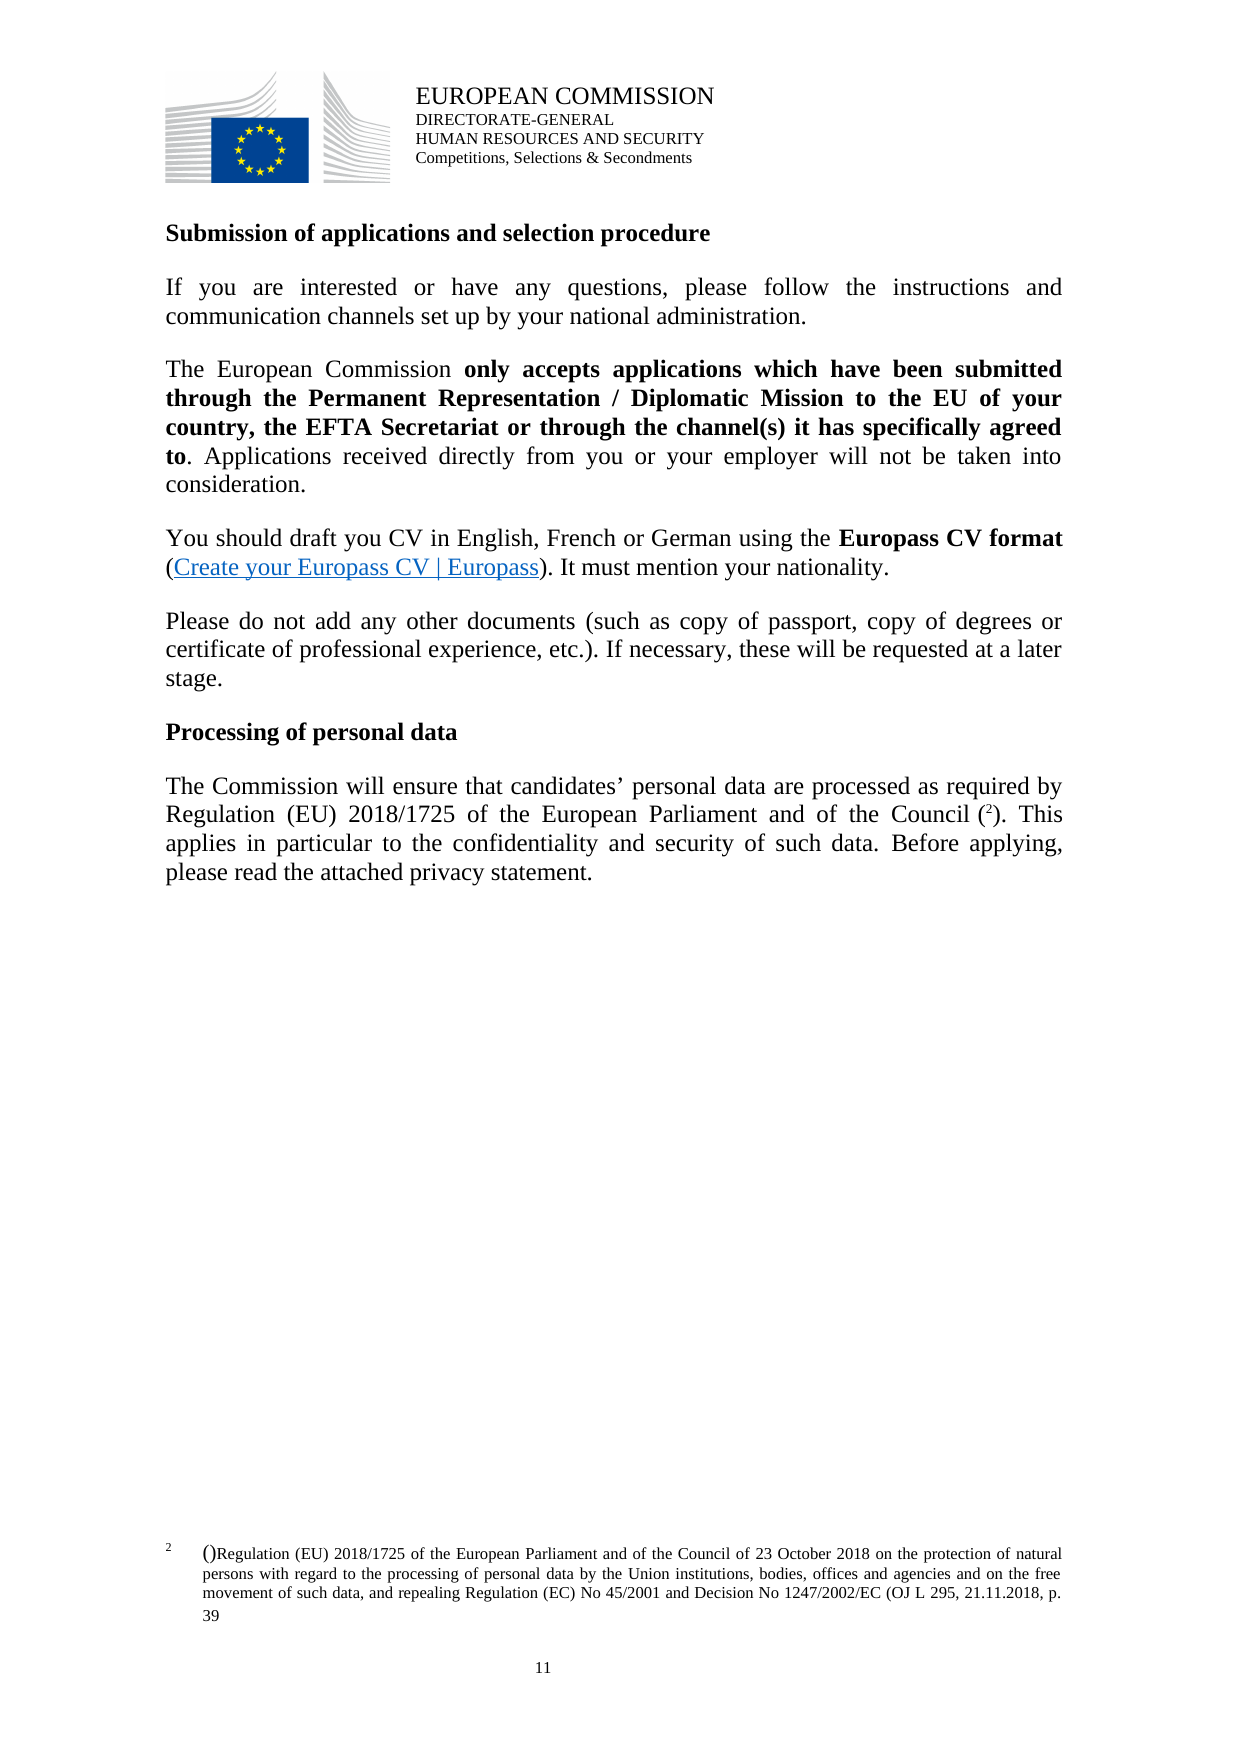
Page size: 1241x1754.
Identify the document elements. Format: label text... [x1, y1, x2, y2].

text Please do not add any other documents (such as copy of passport, copy of degrees or certificate of professional experience, etc.). If necessary, these will be requested at a later stage. [165, 606, 1063, 692]
text The Commission will ensure that candidates’ personal data are processed as required by Regulation (EU) 2018/1725 of the European Parliament and of the Council (). This applies in particular to the confidentiality and security of such data. Before applying, please read the attached privacy statement. [165, 771, 1063, 886]
picture [165, 71, 391, 183]
list Submission of applications and selection procedure [165, 134, 1063, 247]
list Processing of personal data [165, 717, 1063, 746]
text The European Commission only accepts applications which have been submitted through the Permanent Representation / Diplomatic Mission to the EU of your country, the EFTA Secretariat or through the channel(s) it has specifically agreed to. Applications received directly from you or your employer will not be taken into consideration. [165, 354, 1063, 498]
text You should draft you CV in English, French or German using the Europass CV format (). It must mention your nationality. [165, 523, 1063, 581]
text If you are interested or have any questions, please follow the instructions and communication channels set up by your national administration. [165, 272, 1063, 329]
